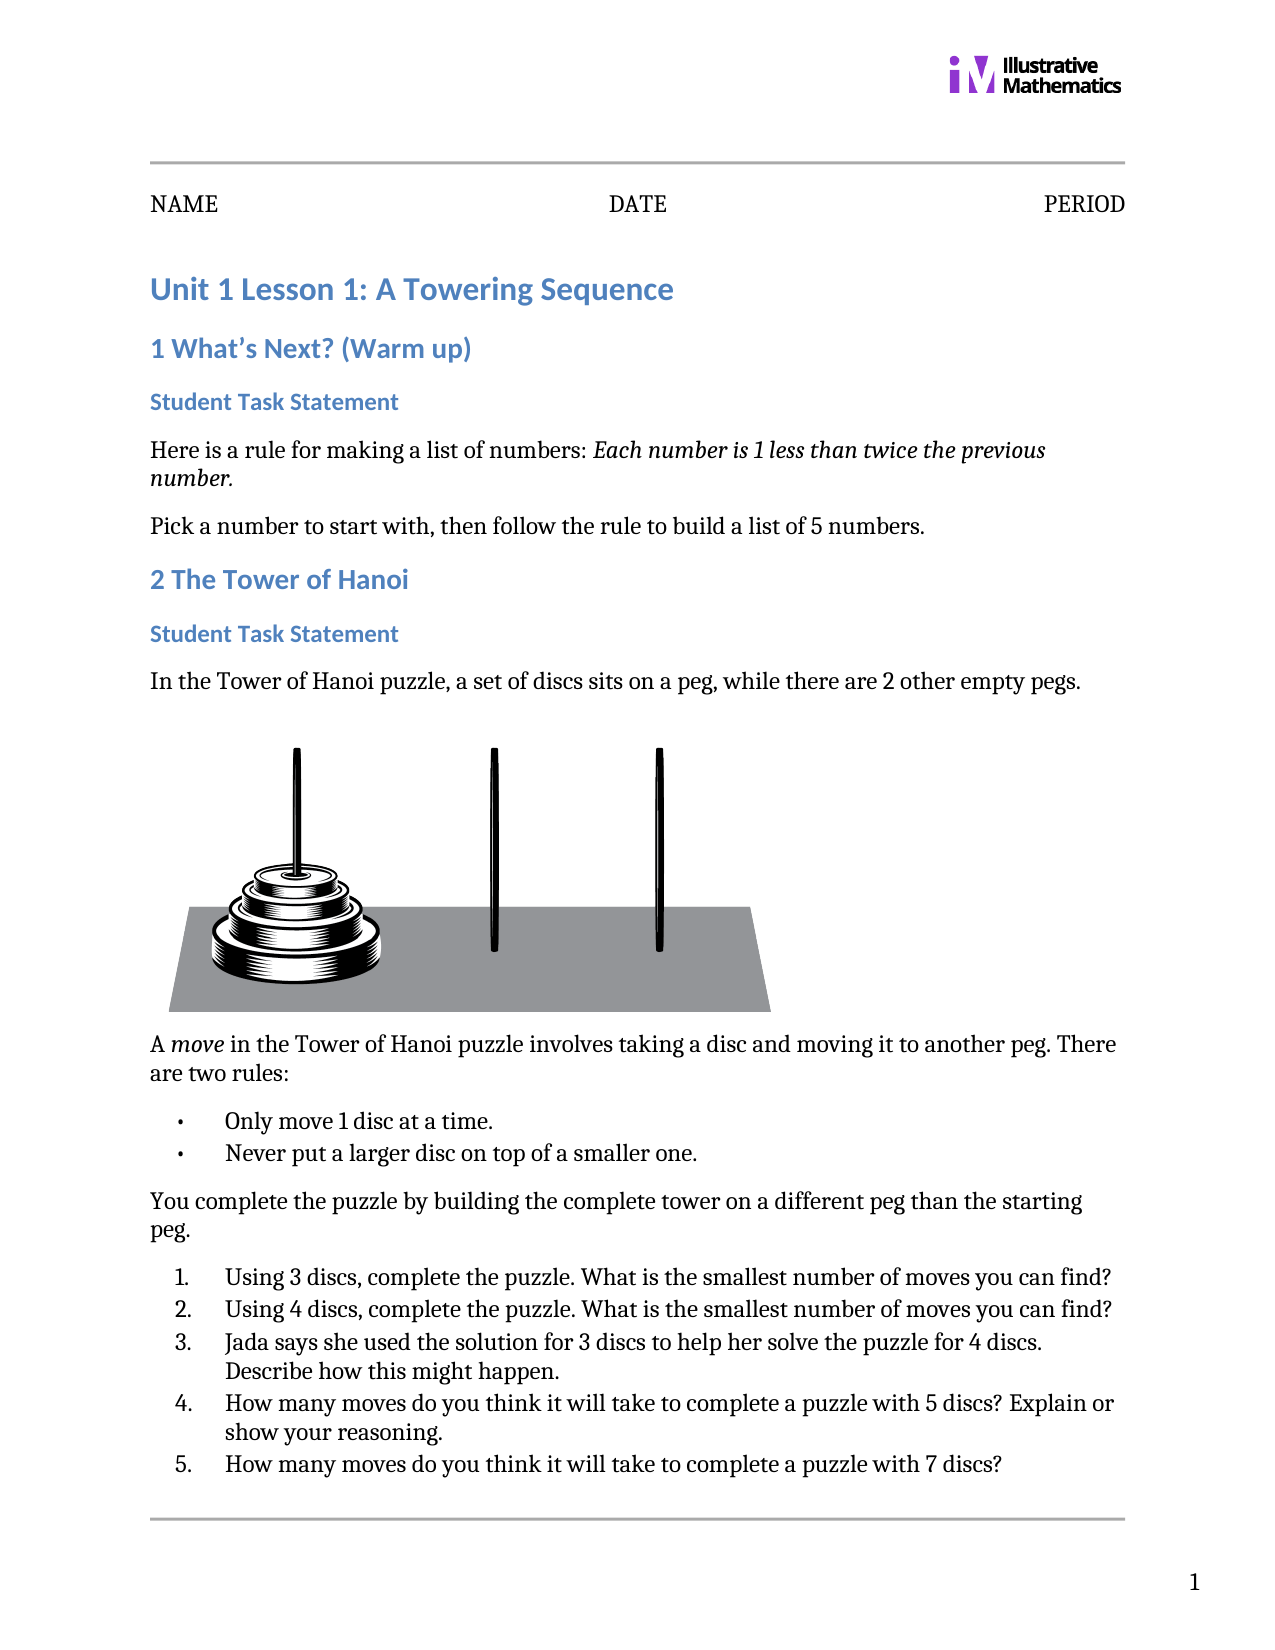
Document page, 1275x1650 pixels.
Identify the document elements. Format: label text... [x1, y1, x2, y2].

list Never put a larger disc on top of a smaller one. [175, 1139, 1125, 1168]
text Here is a rule for making a list of numbers: Each number is 1 less than twice the previous number. [150, 436, 1125, 493]
list Jada says she used the solution for 3 discs to help her solve the puzzle for 4 discs. Describe how this might happen. [175, 1328, 1125, 1385]
subtitle 1 What’s Next? (Warm up) [150, 330, 1125, 366]
list Only move 1 disc at a time. [175, 1107, 1125, 1135]
subtitle Student Task Statement [150, 618, 1125, 648]
picture [949, 55, 1121, 93]
list How many moves do you think it will take to complete a puzzle with 5 discs? Explain or show your reasoning. [175, 1389, 1125, 1447]
list Using 3 discs, complete the puzzle. What is the smallest number of moves you can find? [175, 1263, 1125, 1292]
text A move in the Tower of Hanoi puzzle involves taking a disc and moving it to another peg. There are two rules: [150, 1030, 1125, 1088]
list Using 4 discs, complete the puzzle. What is the smallest number of moves you can find? [175, 1295, 1125, 1324]
subtitle 2 The Tower of Hanoi [150, 561, 1125, 597]
subtitle Unit 1 Lesson 1: A Towering Sequence [150, 268, 1125, 309]
text Pick a number to start with, then follow the rule to build a list of 5 numbers. [150, 512, 1125, 541]
list How many moves do you think it will take to complete a puzzle with 7 discs? [175, 1450, 1125, 1479]
subtitle Student Task Statement [150, 386, 1125, 417]
text You complete the puzzle by building the complete tower on a different peg than the starting peg. [150, 1187, 1125, 1244]
text In the Tower of Hanoi puzzle, a set of discs sits on a peg, while there are 2 other empty pegs. [150, 667, 1125, 696]
picture [168, 714, 771, 1012]
